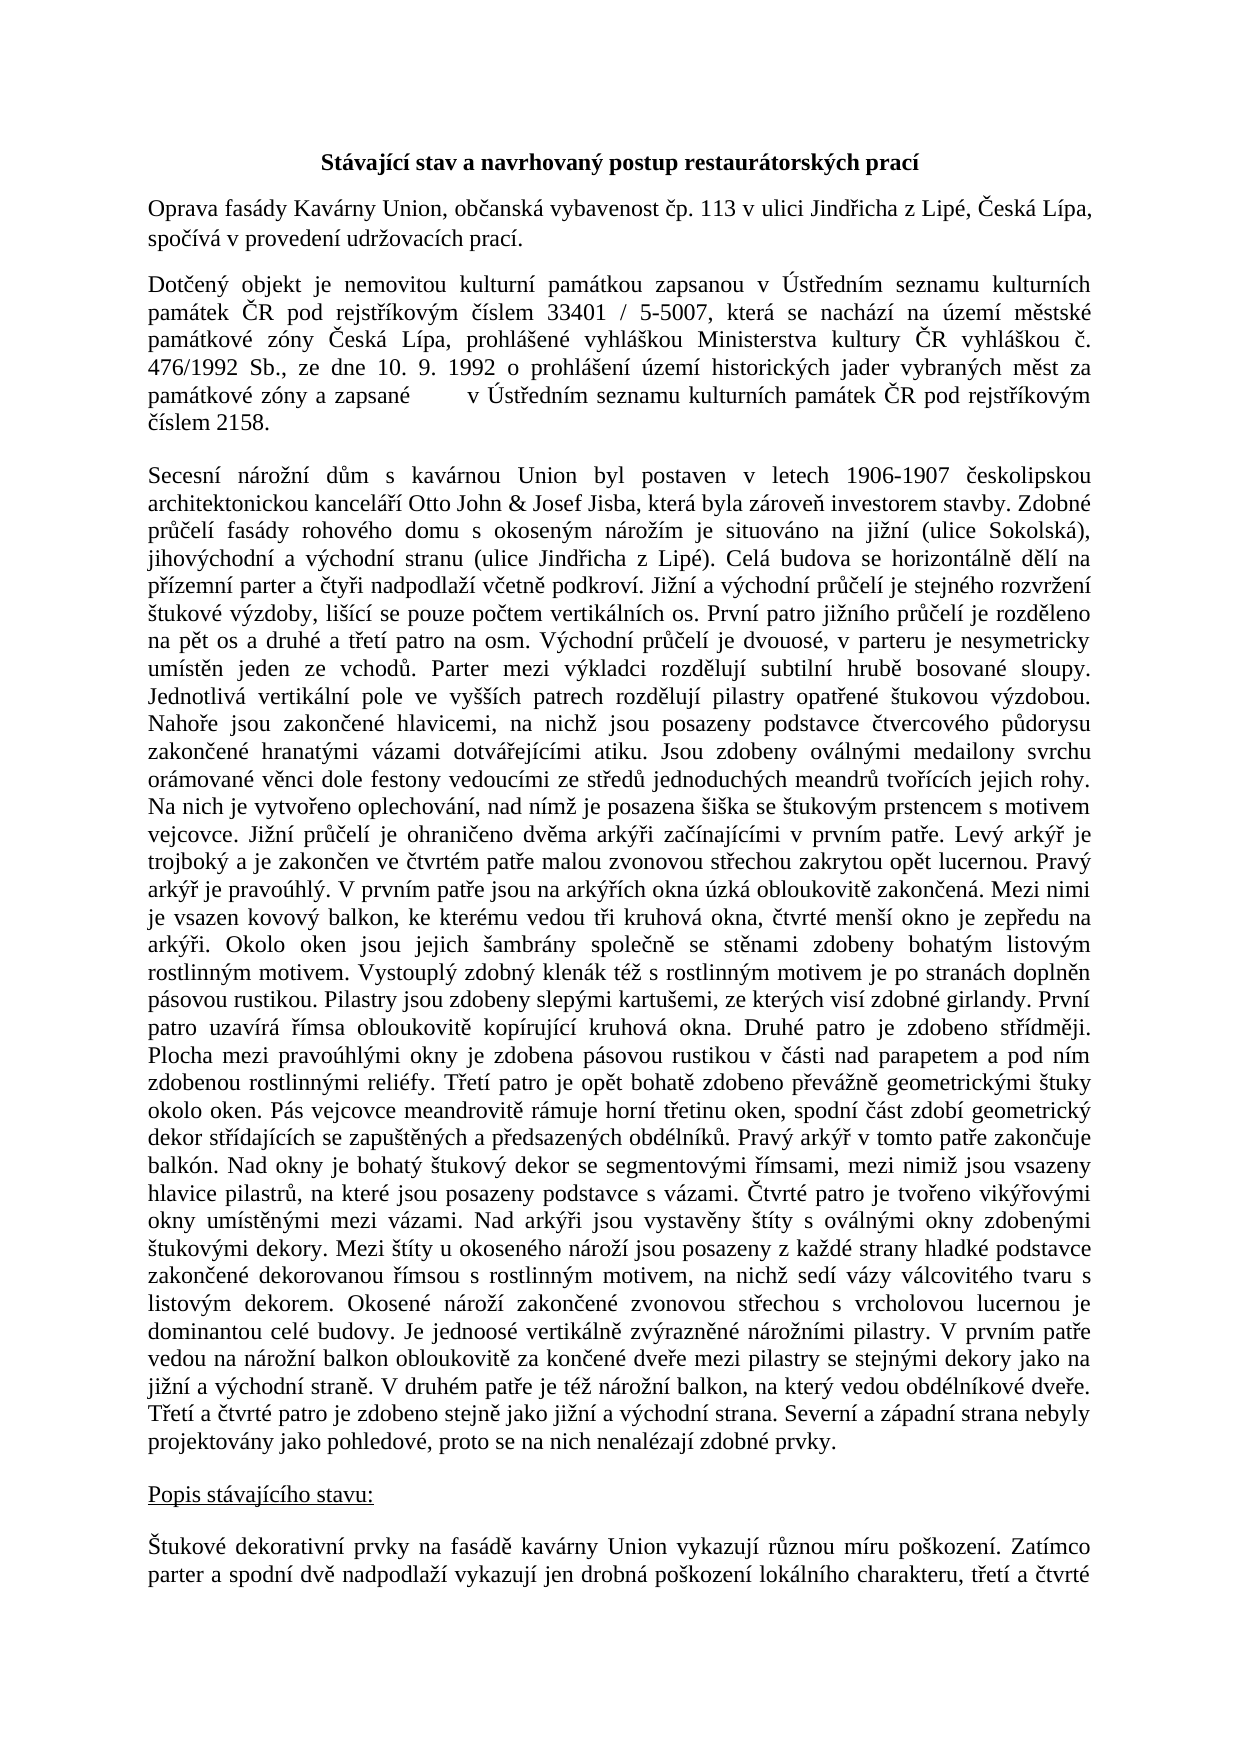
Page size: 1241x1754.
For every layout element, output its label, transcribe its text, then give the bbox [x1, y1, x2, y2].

text Oprava fasády Kavárny Union, občanská vybavenost čp. 113 v ulici Jindřicha z Lipé, Česká Lípa, spočívá v provedení udržovacích prací. [148, 194, 1093, 251]
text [148, 1532, 1093, 1587]
text Popis stávajícího stavu: [148, 1480, 1093, 1507]
text Secesní nárožní dům s kavárnou Union byl postaven v letech 1906-1907 českolipskou architektonickou kanceláří Otto John & Josef Jisba, která byla zároveň investorem stavby. Zdobné průčelí fasády rohového domu s okoseným nárožím je situováno na jižní (ulice Sokolská), jihovýchodní a východní stranu (ulice Jindřicha z Lipé). Celá budova se horizontálně dělí na přízemní parter a čtyři nadpodlaží včetně podkroví. Jižní a východní průčelí je stejného rozvržení štukové výzdoby, lišící se pouze počtem vertikálních os. První patro jižního průčelí je rozděleno na pět os a druhé a třetí patro na osm. Východní průčelí je dvouosé, v parteru je nesymetricky umístěn jeden ze vchodů. Parter mezi výkladci rozdělují subtilní hrubě bosované sloupy. Jednotlivá vertikální pole ve vyšších patrech rozdělují pilastry opatřené štukovou výzdobou. Nahoře jsou zakončené hlavicemi, na nichž jsou posazeny podstavce čtvercového půdorysu zakončené hranatými vázami dotvářejícími atiku. Jsou zdobeny oválnými medailony svrchu orámované věnci dole festony vedoucími ze středů jednoduchých meandrů tvořících jejich rohy. Na nich je vytvořeno oplechování, nad nímž je posazena šiška se štukovým prstencem s motivem vejcovce. Jižní průčelí je ohraničeno dvěma arkýři začínajícími v prvním patře. Levý arkýř je trojboký a je zakončen ve čtvrtém patře malou zvonovou střechou zakrytou opět lucernou. Pravý arkýř je pravoúhlý. V prvním patře jsou na arkýřích okna úzká obloukovitě zakončená. Mezi nimi je vsazen kovový balkon, ke kterému vedou tři kruhová okna, čtvrté menší okno je zepředu na arkýři. Okolo oken jsou jejich šambrány společně se stěnami zdobeny bohatým listovým rostlinným motivem. Vystouplý zdobný klenák též s rostlinným motivem je po stranách doplněn pásovou rustikou. Pilastry jsou zdobeny slepými kartušemi, ze kterých visí zdobné girlandy. První patro uzavírá římsa obloukovitě kopírující kruhová okna. Druhé patro je zdobeno střídměji. Plocha mezi pravoúhlými okny je zdobena pásovou rustikou v části nad parapetem a pod ním zdobenou rostlinnými reliéfy. Třetí patro je opět bohatě zdobeno převážně geometrickými štuky okolo oken. Pás vejcovce meandrovitě rámuje horní třetinu oken, spodní část zdobí geometrický dekor střídajících se zapuštěných a předsazených obdélníků. Pravý arkýř v tomto patře zakončuje balkón. Nad okny je bohatý štukový dekor se segmentovými římsami, mezi nimiž jsou vsazeny hlavice pilastrů, na které jsou posazeny podstavce s vázami. Čtvrté patro je tvořeno vikýřovými okny umístěnými mezi vázami. Nad arkýři jsou vystavěny štíty s oválnými okny zdobenými štukovými dekory. Mezi štíty u okoseného nároží jsou posazeny z každé strany hladké podstavce zakončené dekorovanou římsou s rostlinným motivem, na nichž sedí vázy válcovitého tvaru s listovým dekorem. Okosené nároží zakončené zvonovou střechou s vrcholovou lucernou je dominantou celé budovy. Je jednoosé vertikálně zvýrazněné nárožními pilastry. V prvním patře vedou na nárožní balkon obloukovitě za končené dveře mezi pilastry se stejnými dekory jako na jižní a východní straně. V druhém patře je též nárožní balkon, na který vedou obdélníkové dveře. Třetí a čtvrté patro je zdobeno stejně jako jižní a východní strana. Severní a západní strana nebyly projektovány jako pohledové, proto se na nich nenalézají zdobné prvky. [148, 461, 1093, 1455]
text Stávající stav a navrhovaný postup restaurátorských prací [148, 148, 1093, 175]
text Dotčený objekt je nemovitou kulturní památkou zapsanou v Ústředním seznamu kulturních památek ČR pod rejstříkovým číslem 33401 / 5-5007, která se nachází na území městské památkové zóny Česká Lípa, prohlášené vyhláškou Ministerstva kultury ČR vyhláškou č. 476/1992 Sb., ze dne 10. 9. 1992 o prohlášení území historických jader vybraných měst za památkové zóny a zapsané v Ústředním seznamu kulturních památek ČR pod rejstříkovým číslem 2158. [148, 270, 1093, 436]
